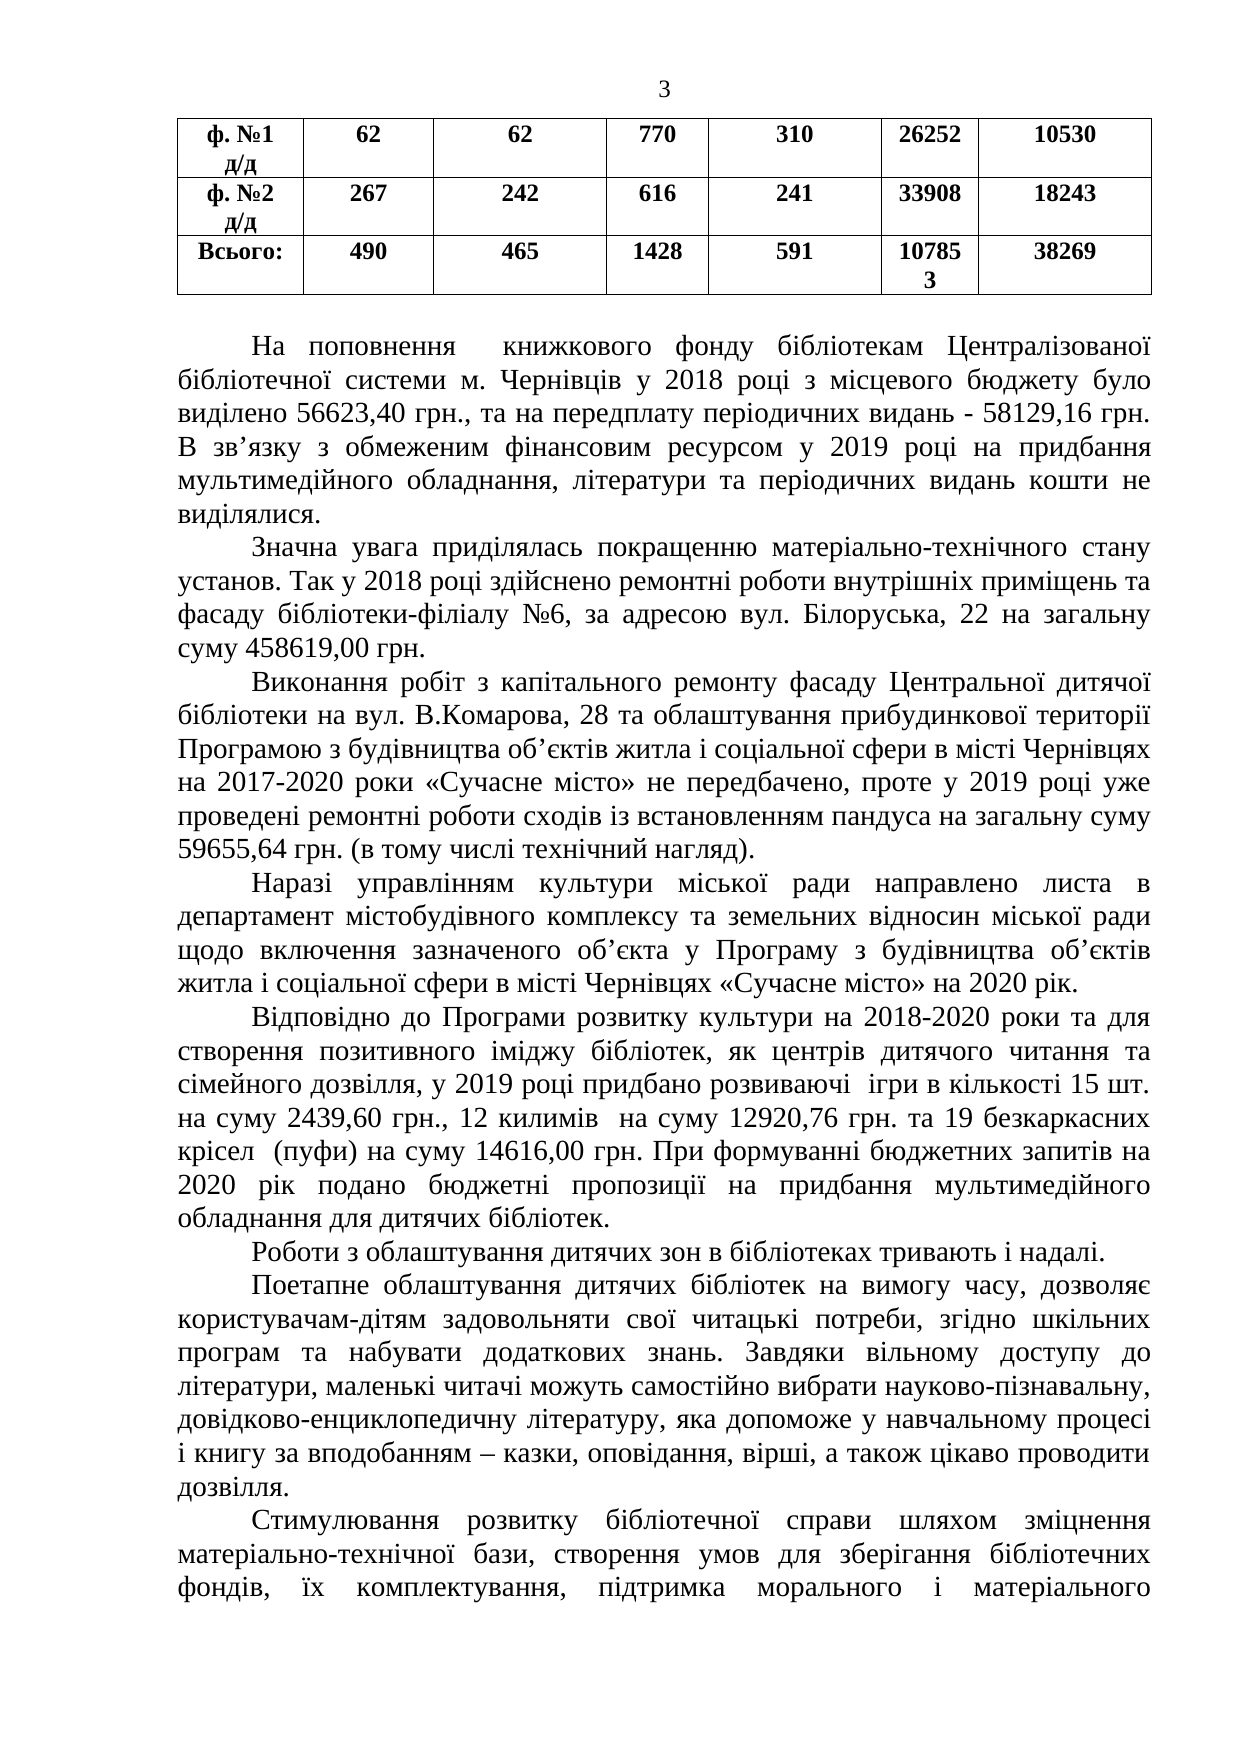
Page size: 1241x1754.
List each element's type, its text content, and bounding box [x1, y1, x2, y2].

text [177, 1502, 1152, 1603]
table_cell 10530 [979, 119, 1151, 177]
table_cell ф. №2 д/д [178, 178, 303, 235]
table_cell 62 [304, 119, 433, 177]
table_cell 770 [607, 119, 708, 177]
text Значна увага приділялась покращенню матеріально-технічного стану установ. Так у 2018 році здійснено ремонтні роботи внутрішніх приміщень та фасаду бібліотеки-філіалу №6, за адресою вул. Білоруська, 22 на загальну суму 458619,00 грн. [177, 529, 1152, 664]
table_cell 62 [434, 119, 606, 177]
table_cell 310 [709, 119, 881, 177]
table_cell 18243 [979, 178, 1151, 235]
text Відповідно до Програми розвитку культури на 2018-2020 роки та для створення позитивного іміджу бібліотек, як центрів дитячого читання та сімейного дозвілля, у 2019 році придбано розвиваючі ігри в кількості 15 шт. на суму 2439,60 грн., 12 килимів на суму 12920,76 грн. та 19 безкаркасних крісел (пуфи) на суму 14616,00 грн. При формуванні бюджетних запитів на 2020 рік подано бюджетні пропозиції на придбання мультимедійного обладнання для дитячих бібліотек. [177, 999, 1152, 1234]
table_cell 616 [607, 178, 708, 235]
table_cell 465 [434, 236, 606, 294]
text Виконання робіт з капітального ремонту фасаду Центральної дитячої бібліотеки на вул. В.Комарова, 28 та облаштування прибудинкової території Програмою з будівництва об’єктів житла і соціальної сфери в місті Чернівцях на 2017-2020 роки «Сучасне місто» не передбачено, проте у 2019 році уже проведені ремонтні роботи сходів із встановленням пандуса на загальну суму 59655,64 грн. (в тому числі технічний нагляд). [177, 664, 1152, 865]
table_cell 267 [304, 178, 433, 235]
text Наразі управлінням культури міської ради направлено листа в департамент містобудівного комплексу та земельних відносин міської ради щодо включення зазначеного об’єкта у Програму з будівництва об’єктів житла і соціальної сфери в місті Чернівцях «Сучасне місто» на 2020 рік. [177, 865, 1152, 999]
text На поповнення книжкового фонду бібліотекам Централізованої бібліотечної системи м. Чернівців у 2018 році з місцевого бюджету було виділено 56623,40 грн., та на передплату періодичних видань - 58129,16 грн. В зв’язку з обмеженим фінансовим ресурсом у 2019 році на придбання мультимедійного обладнання, літератури та періодичних видань кошти не виділялися. [177, 328, 1152, 529]
text Роботи з облаштування дитячих зон в бібліотеках тривають і надалі. [177, 1234, 1152, 1267]
table_cell 1428 [607, 236, 708, 294]
table_cell 33908 [882, 178, 978, 235]
table_cell 38269 [979, 236, 1151, 294]
table_cell 591 [709, 236, 881, 294]
table_cell 26252 [882, 119, 978, 177]
table_cell 242 [434, 178, 606, 235]
table_cell Всього: [178, 236, 303, 294]
table_cell 490 [304, 236, 433, 294]
text Поетапне облаштування дитячих бібліотек на вимогу часу, дозволяє користувачам-дітям задовольняти свої читацькі потреби, згідно шкільних програм та набувати додаткових знань. Завдяки вільному доступу до літератури, маленькі читачі можуть самостійно вибрати науково-пізнавальну, довідково-енциклопедичну літературу, яка допоможе у навчальному процесі і книгу за вподобанням – казки, оповідання, вірші, а також цікаво проводити дозвілля. [177, 1267, 1152, 1502]
table_cell 107853 [882, 236, 978, 294]
table_cell ф. №1 д/д [178, 119, 303, 177]
table_cell 241 [709, 178, 881, 235]
